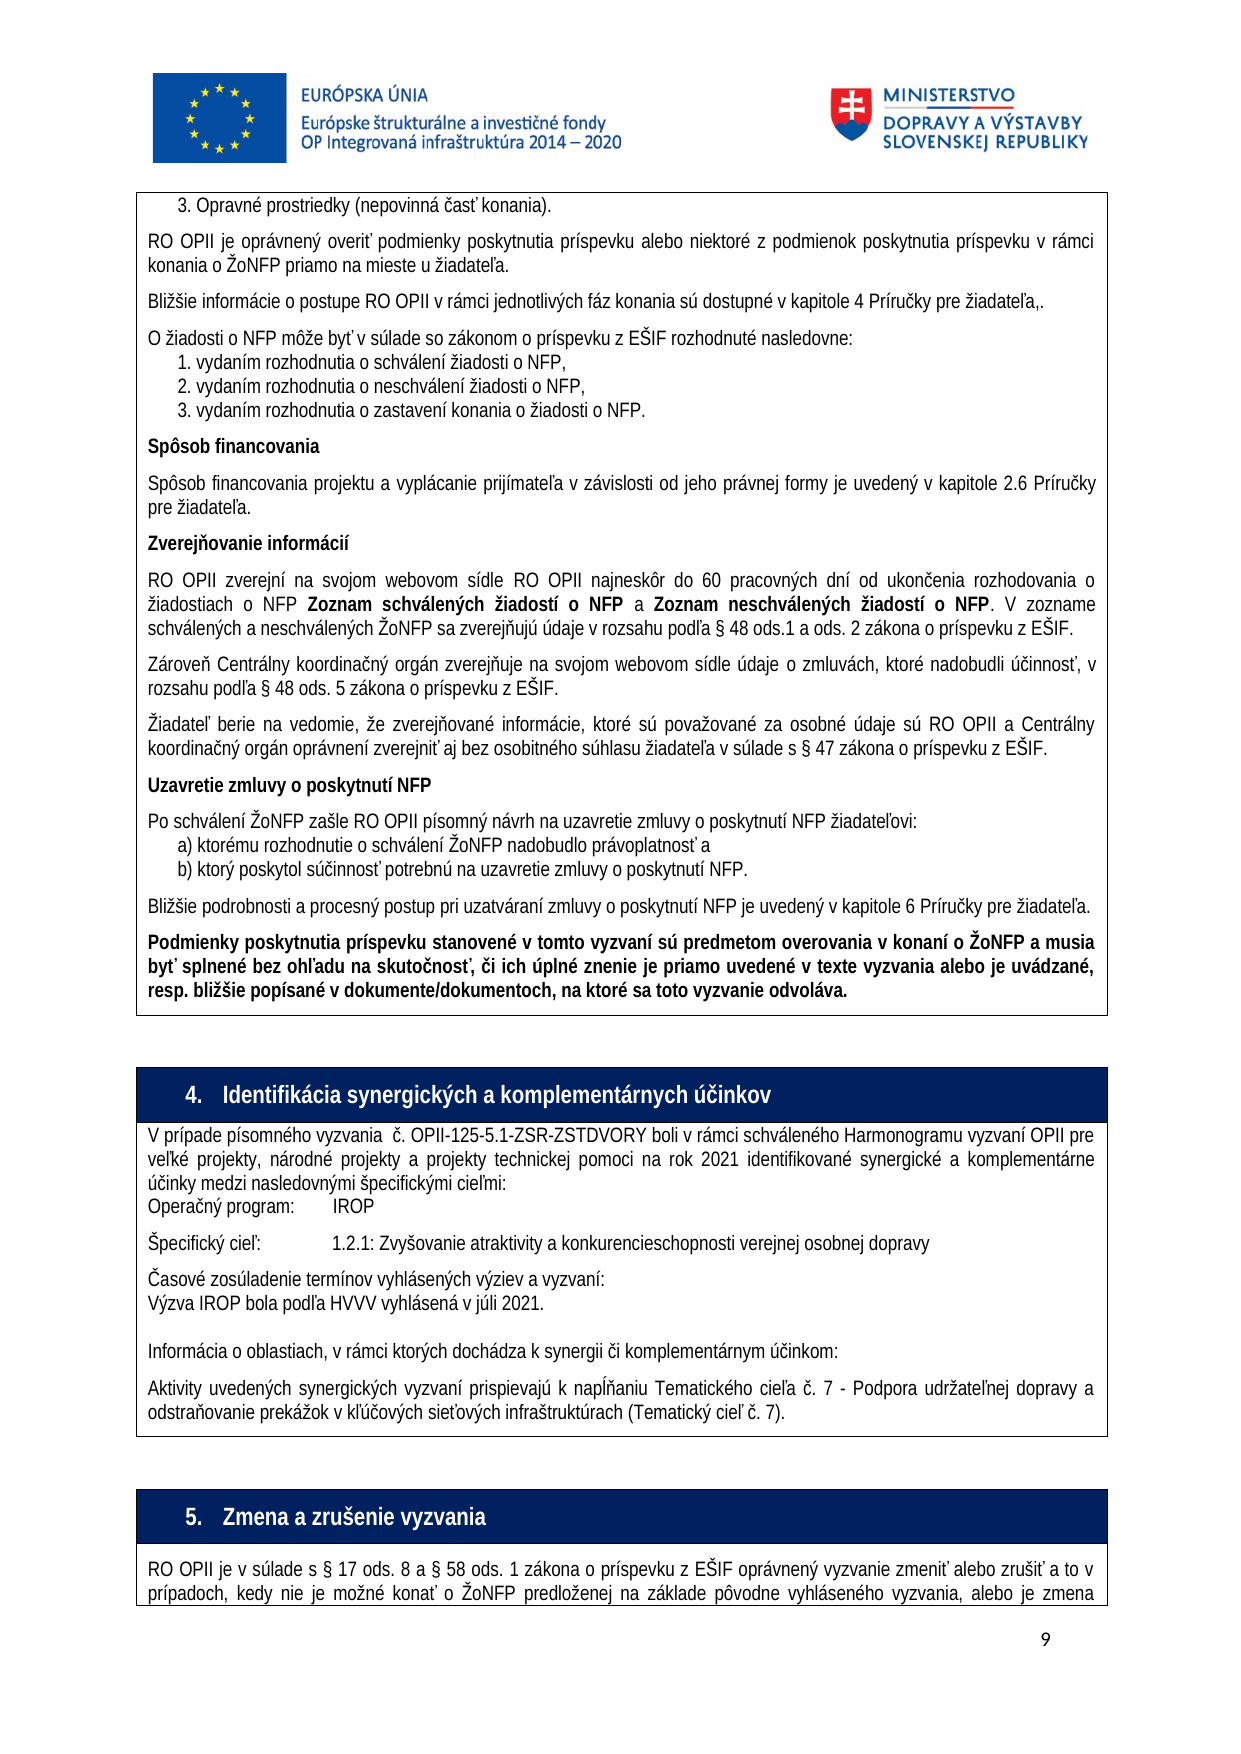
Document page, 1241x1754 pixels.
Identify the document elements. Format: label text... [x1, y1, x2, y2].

table_cell V prípade písomného vyzvania č. OPII-125-5.1-ZSR-ZSTDVORY boli v rámci schváleného Harmonogramu vyzvaní OPII pre veľké projekty, národné projekty a projekty technickej pomoci na rok 2021 identifikované synergické a komplementárne účinky medzi nasledovnými špecifickými cieľmi: Operačný program: IROP Špecifický cieľ: 1.2.1: Zvyšovanie atraktivity a konkurencieschopnosti verejnej osobnej dopravy Časové zosúladenie termínov vyhlásených výziev a vyzvaní: Výzva IROP bola podľa HVVV vyhlásená v júli 2021. Informácia o oblastiach, v rámci ktorých dochádza k synergii či komplementárnym účinkom: Aktivity uvedených synergických vyzvaní prispievajú k napĺňaniu Tematického cieľa č. 7 - Podpora udržateľnej dopravy a odstraňovanie prekážok v kľúčových sieťových infraštruktúrach (Tematický cieľ č. 7). [137, 1123, 1107, 1436]
picture [152, 73, 1088, 163]
table_header Identifikácia synergických a komplementárnych účinkov [137, 1068, 1107, 1122]
table_header Zmena a zrušenie vyzvania [137, 1490, 1107, 1543]
